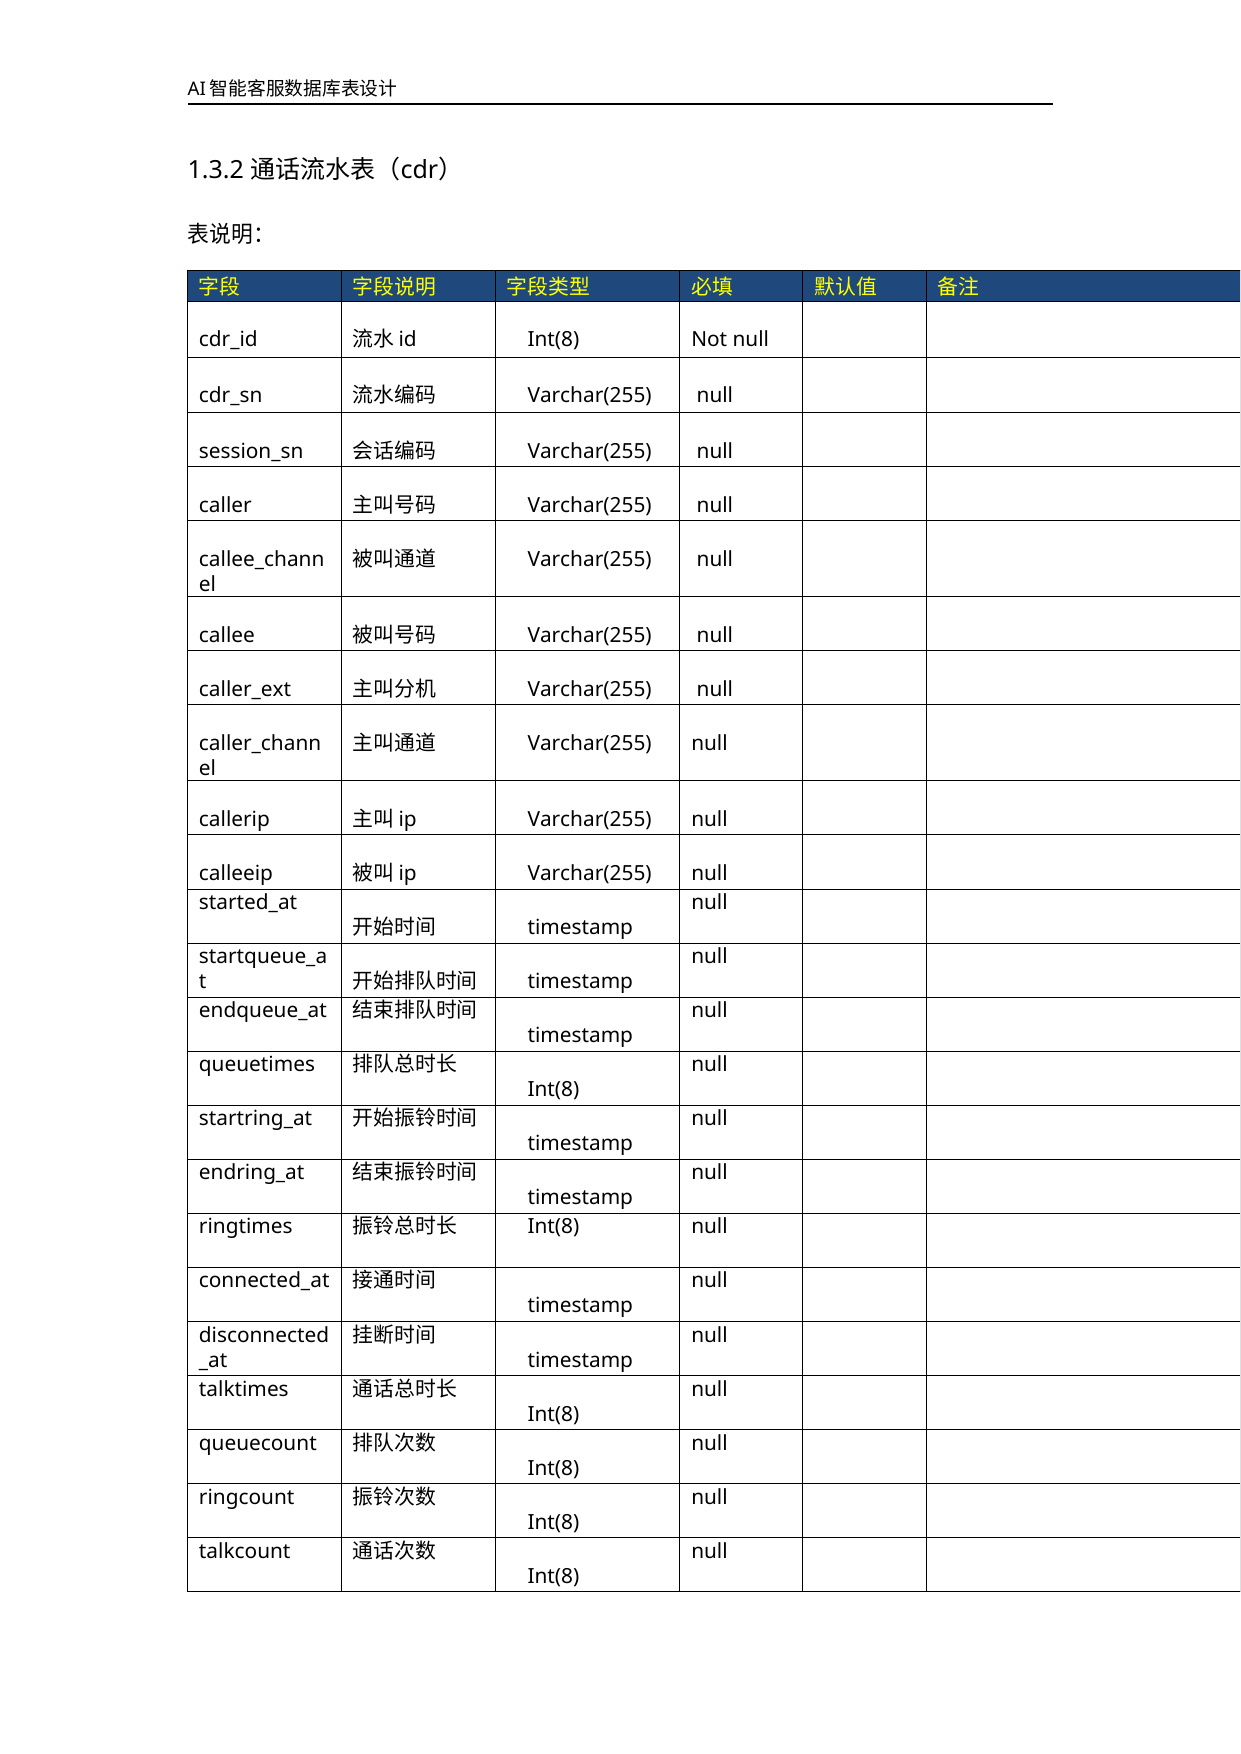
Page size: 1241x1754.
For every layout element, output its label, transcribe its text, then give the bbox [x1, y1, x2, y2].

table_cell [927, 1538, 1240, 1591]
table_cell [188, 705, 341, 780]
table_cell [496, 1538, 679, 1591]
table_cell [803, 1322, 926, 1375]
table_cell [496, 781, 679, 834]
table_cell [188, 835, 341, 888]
subtitle 1.3.2 通话流水表（cdr） [187, 150, 1053, 186]
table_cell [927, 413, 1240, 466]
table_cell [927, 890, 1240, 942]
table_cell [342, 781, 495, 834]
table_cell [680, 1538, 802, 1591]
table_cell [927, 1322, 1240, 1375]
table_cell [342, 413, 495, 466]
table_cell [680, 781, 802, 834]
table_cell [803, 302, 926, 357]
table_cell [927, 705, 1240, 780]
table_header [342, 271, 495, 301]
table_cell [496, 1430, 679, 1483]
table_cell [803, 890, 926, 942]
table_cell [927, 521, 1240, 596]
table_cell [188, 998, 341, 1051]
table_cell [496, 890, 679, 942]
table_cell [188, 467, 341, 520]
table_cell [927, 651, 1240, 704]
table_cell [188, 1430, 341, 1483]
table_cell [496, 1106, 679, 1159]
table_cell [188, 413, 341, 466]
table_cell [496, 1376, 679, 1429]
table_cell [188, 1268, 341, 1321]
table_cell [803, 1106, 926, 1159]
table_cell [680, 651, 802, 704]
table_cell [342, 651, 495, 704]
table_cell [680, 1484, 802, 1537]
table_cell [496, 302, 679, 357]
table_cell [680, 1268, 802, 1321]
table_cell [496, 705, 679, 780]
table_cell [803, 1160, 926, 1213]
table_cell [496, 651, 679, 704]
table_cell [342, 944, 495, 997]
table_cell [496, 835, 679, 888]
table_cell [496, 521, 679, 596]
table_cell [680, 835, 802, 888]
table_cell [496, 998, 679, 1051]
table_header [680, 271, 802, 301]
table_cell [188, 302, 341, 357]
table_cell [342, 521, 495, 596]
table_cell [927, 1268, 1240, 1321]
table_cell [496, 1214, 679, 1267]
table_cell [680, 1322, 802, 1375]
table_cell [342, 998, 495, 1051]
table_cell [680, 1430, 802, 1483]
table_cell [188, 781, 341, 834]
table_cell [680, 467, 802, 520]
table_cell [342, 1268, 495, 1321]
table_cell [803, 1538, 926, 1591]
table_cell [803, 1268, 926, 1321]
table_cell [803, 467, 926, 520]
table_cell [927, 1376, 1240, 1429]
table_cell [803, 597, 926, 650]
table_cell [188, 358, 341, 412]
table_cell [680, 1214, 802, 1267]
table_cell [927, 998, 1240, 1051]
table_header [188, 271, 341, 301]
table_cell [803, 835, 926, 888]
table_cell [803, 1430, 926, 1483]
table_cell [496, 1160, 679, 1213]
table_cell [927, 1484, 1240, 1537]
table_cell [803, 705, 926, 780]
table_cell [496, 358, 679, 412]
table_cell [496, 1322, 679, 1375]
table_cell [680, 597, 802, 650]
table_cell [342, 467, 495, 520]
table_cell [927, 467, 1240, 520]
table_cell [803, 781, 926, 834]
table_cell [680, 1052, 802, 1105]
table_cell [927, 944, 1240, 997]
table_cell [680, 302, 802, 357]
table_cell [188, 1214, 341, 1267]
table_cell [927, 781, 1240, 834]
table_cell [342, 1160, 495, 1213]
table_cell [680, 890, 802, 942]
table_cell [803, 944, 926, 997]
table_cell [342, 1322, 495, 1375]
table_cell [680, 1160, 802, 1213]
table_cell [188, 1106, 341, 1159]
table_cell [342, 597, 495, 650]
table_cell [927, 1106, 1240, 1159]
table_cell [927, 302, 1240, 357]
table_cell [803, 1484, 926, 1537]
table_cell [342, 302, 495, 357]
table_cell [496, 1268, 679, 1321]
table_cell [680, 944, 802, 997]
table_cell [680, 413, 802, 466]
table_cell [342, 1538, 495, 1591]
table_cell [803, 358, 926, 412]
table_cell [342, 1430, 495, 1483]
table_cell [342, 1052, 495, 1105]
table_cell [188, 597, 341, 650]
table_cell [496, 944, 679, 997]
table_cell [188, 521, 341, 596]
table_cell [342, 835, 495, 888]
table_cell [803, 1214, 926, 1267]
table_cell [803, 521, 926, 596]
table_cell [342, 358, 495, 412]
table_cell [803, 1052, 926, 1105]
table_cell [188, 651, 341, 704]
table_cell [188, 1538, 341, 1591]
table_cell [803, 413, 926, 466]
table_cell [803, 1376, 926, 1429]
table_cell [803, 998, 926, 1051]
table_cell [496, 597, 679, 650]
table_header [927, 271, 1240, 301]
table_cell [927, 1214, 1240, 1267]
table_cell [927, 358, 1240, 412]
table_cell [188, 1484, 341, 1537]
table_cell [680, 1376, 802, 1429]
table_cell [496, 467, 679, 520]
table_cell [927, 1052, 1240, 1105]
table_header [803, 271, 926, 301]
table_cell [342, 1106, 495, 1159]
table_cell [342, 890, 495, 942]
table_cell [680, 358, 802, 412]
text 表说明： [187, 215, 1053, 249]
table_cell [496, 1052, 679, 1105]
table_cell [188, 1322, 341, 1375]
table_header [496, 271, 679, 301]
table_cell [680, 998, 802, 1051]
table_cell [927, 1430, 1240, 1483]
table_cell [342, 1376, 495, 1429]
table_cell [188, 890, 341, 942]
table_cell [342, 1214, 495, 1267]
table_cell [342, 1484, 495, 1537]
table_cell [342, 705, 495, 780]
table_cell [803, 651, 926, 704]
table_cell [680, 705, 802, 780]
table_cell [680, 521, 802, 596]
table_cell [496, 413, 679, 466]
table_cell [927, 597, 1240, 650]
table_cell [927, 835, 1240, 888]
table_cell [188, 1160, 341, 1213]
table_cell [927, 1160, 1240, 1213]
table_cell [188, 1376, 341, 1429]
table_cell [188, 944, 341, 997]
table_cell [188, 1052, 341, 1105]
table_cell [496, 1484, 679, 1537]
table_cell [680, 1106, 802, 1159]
